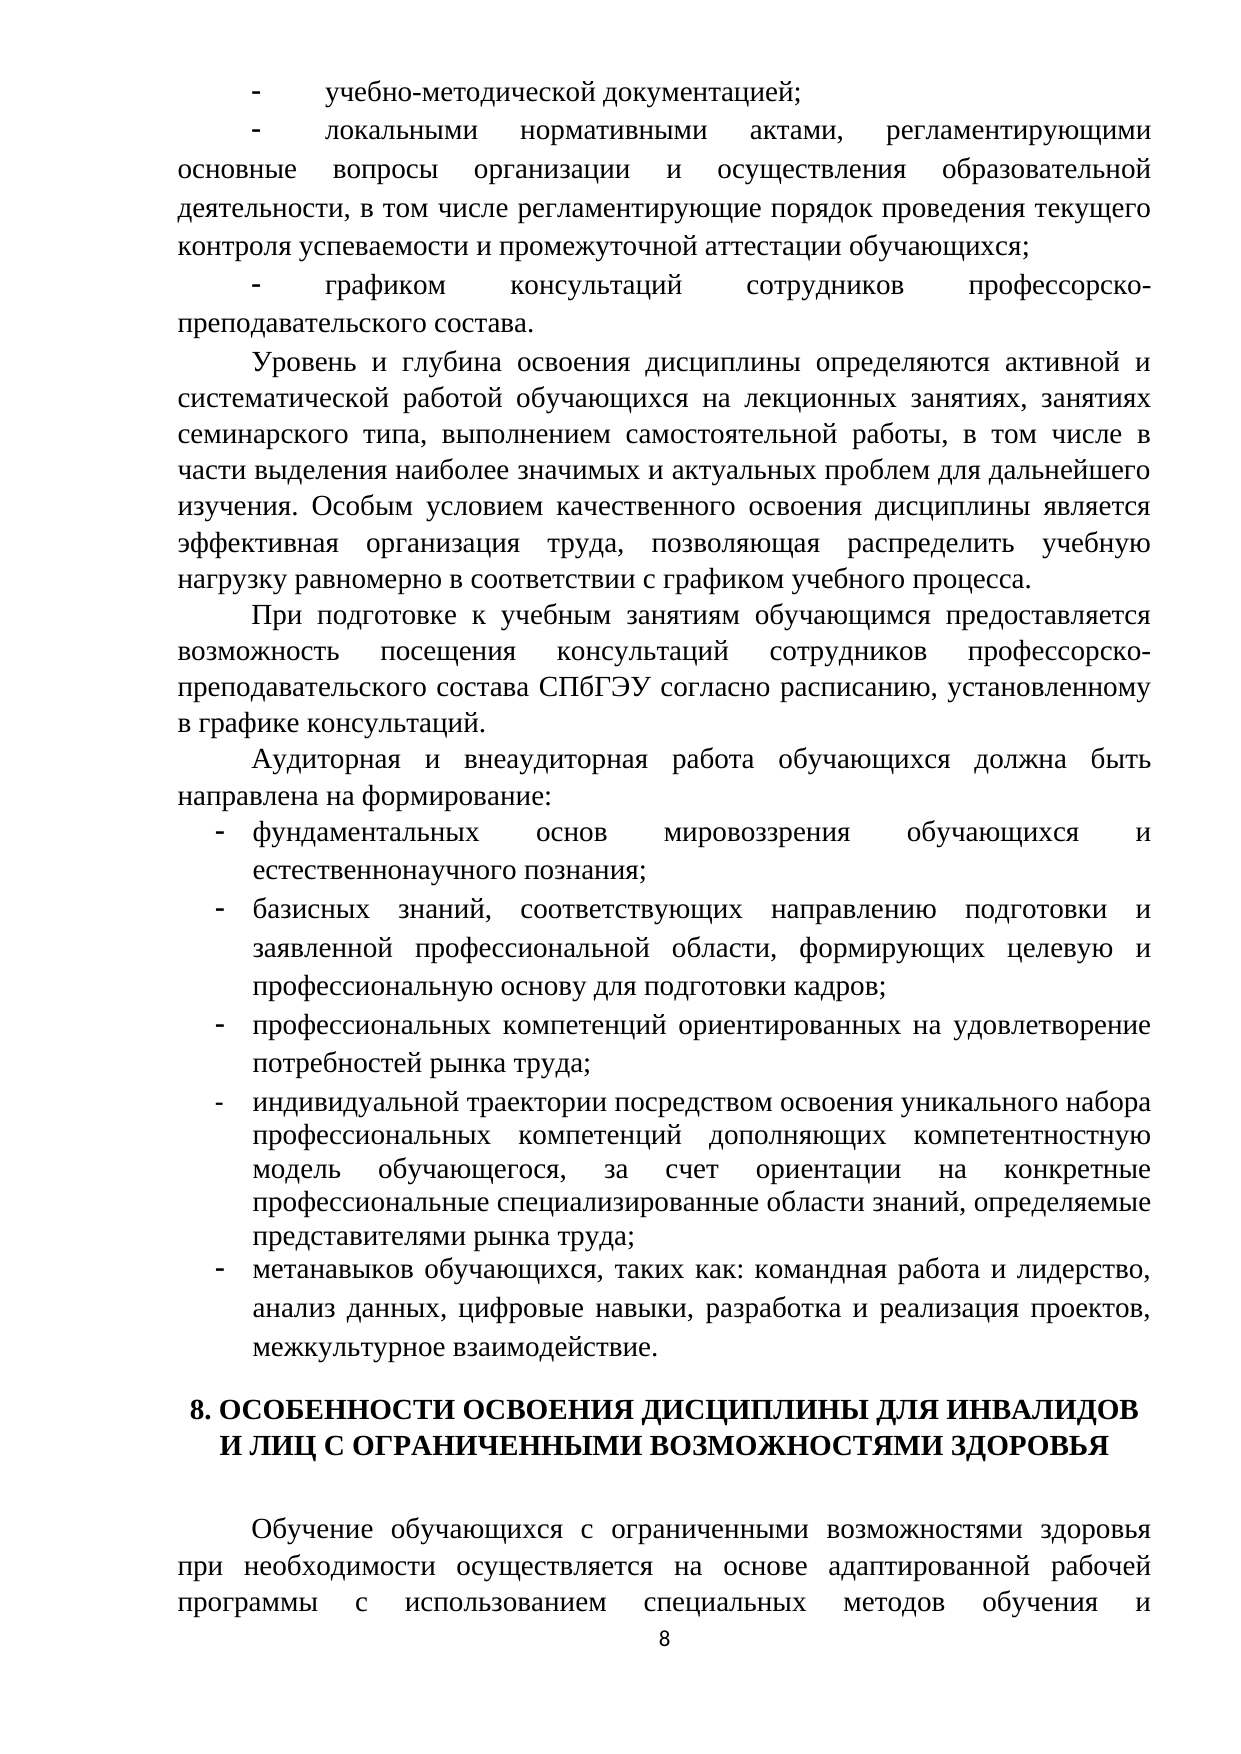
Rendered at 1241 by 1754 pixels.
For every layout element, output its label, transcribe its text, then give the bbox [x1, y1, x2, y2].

list учебно-методической документацией; [177, 74, 1152, 107]
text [177, 1512, 1152, 1617]
list индивидуальной траектории посредством освоения уникального набора профессиональных компетенций дополняющих компетентностную модель обучающегося, за счет ориентации на конкретные профессиональные специализированные области знаний, определяемые представителями рынка труда; [215, 1084, 1152, 1252]
text При подготовке к учебным занятиям обучающимся предоставляется возможность посещения консультаций сотрудников профессорско-преподавательского состава СПбГЭУ согласно расписанию, установленному в графике консультаций. [177, 597, 1152, 739]
subtitle 8. ОСОБЕННОСТИ ОСВОЕНИЯ ДИСЦИПЛИНЫ ДЛЯ ИНВАЛИДОВ И ЛИЦ С ОГРАНИЧЕННЫМИ ВОЗМОЖНОСТЯМИ ЗДОРОВЬЯ [177, 1392, 1152, 1462]
list профессиональных компетенций ориентированных на удовлетворение потребностей рынка труда; [215, 1007, 1152, 1079]
list локальными нормативными актами, регламентирующими основные вопросы организации и осуществления образовательной деятельности, в том числе регламентирующие порядок проведения текущего контроля успеваемости и промежуточной аттестации обучающихся; [177, 112, 1152, 262]
list графиком консультаций сотрудников профессорско-преподавательского состава. [177, 267, 1152, 339]
list базисных знаний, соответствующих направлению подготовки и заявленной профессиональной области, формирующих целевую и профессиональную основу для подготовки кадров; [215, 891, 1152, 1002]
list фундаментальных основ мировоззрения обучающихся и естественнонаучного познания; [215, 814, 1152, 886]
text Аудиторная и внеаудиторная работа обучающихся должна быть направлена на формирование: [177, 742, 1152, 811]
text Уровень и глубина освоения дисциплины определяются активной и систематической работой обучающихся на лекционных занятиях, занятиях семинарского типа, выполнением самостоятельной работы, в том числе в части выделения наиболее значимых и актуальных проблем для дальнейшего изучения. Особым условием качественного освоения дисциплины является эффективная организация труда, позволяющая распределить учебную нагрузку равномерно в соответствии с графиком учебного процесса. [177, 344, 1152, 594]
list метанавыков обучающихся, таких как: командная работа и лидерство, анализ данных, цифровые навыки, разработка и реализация проектов, межкультурное взаимодействие. [215, 1252, 1152, 1362]
